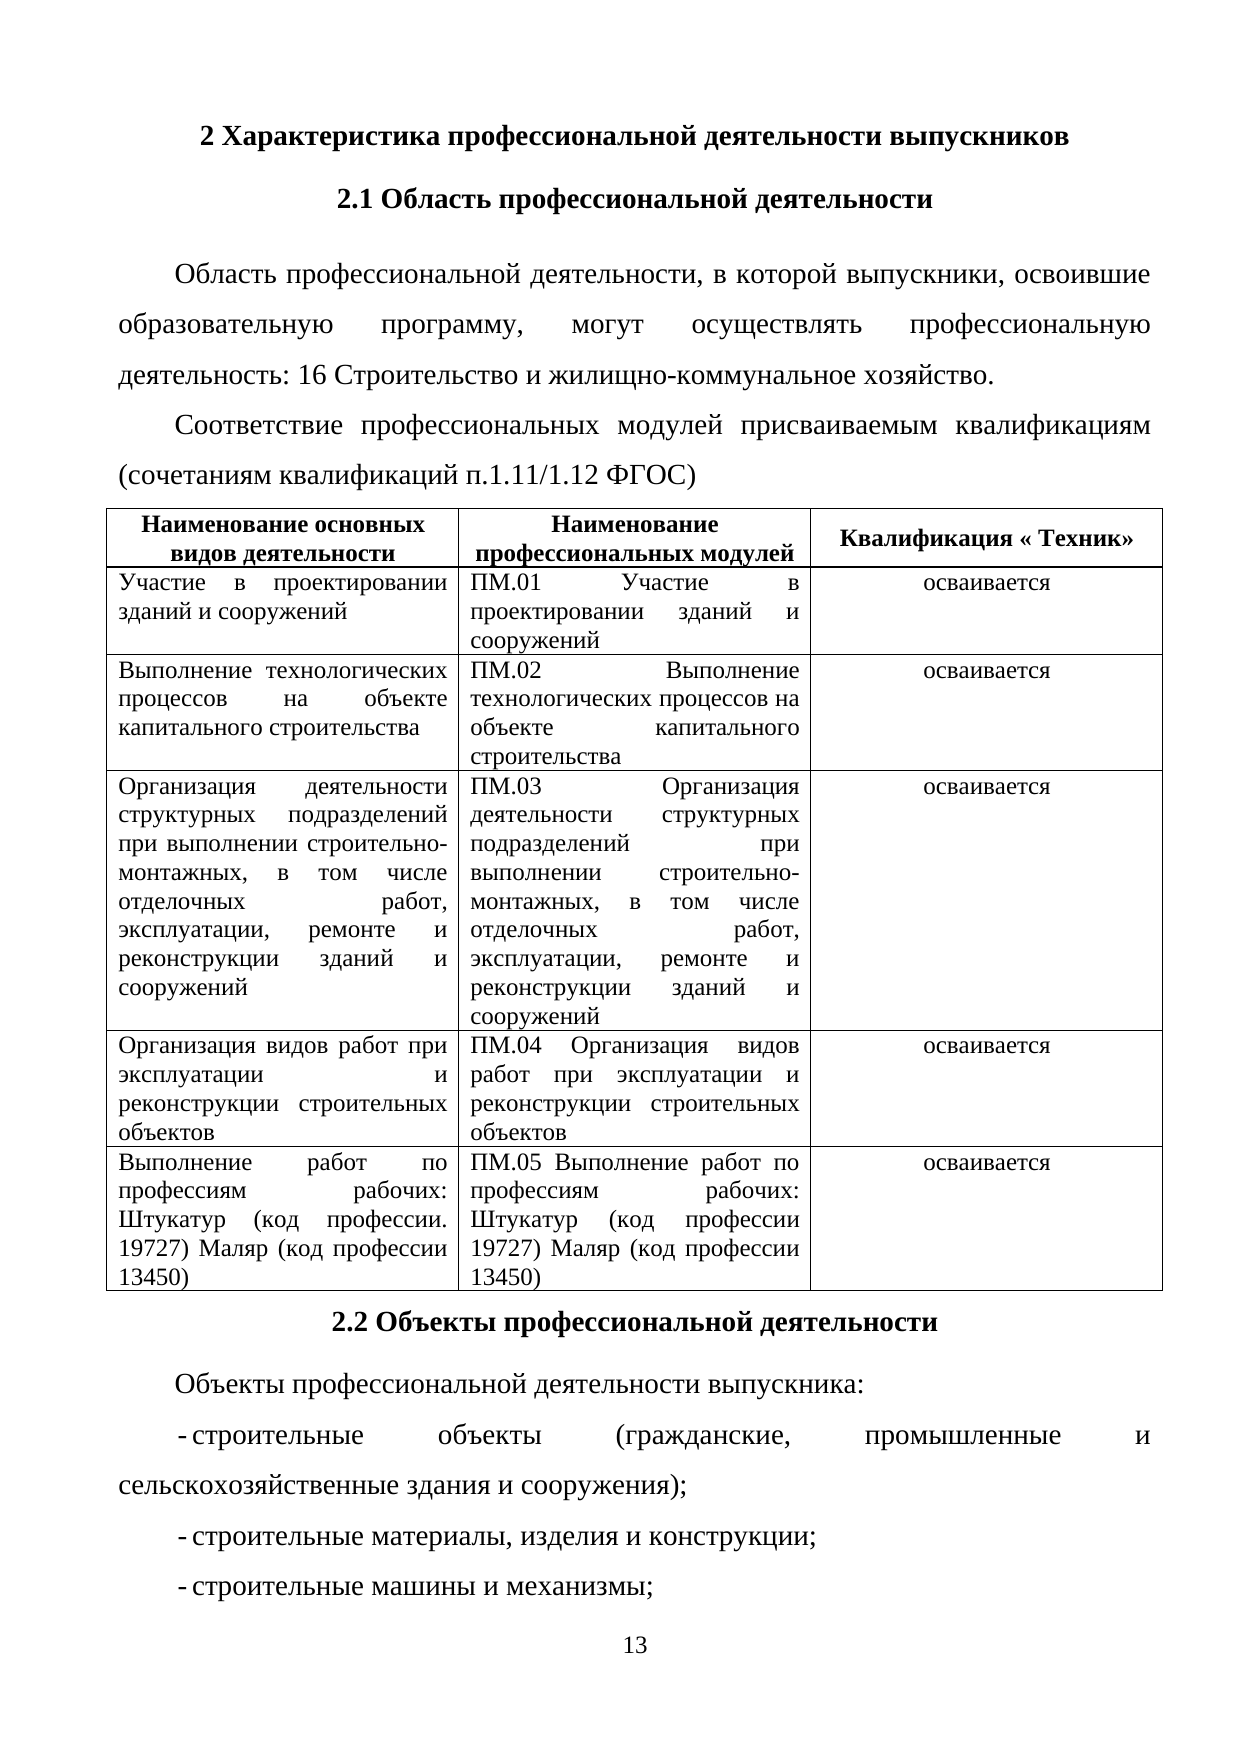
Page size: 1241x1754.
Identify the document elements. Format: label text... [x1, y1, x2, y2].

table_cell ПМ.03 Организация деятельности структурных подразделений при выполнении строительно-монтажных, в том числе отделочных работ, эксплуатации, ремонте и реконструкции зданий и сооружений [459, 771, 810, 1029]
table_cell Выполнение работ по профессиям рабочих: Штукатур (код профессии. 19727) Маляр (код профессии 13450) [107, 1147, 458, 1290]
text Объекты профессиональной деятельности выпускника: [118, 1367, 1152, 1400]
text 2.1 Область профессиональной деятельности [118, 181, 1152, 214]
table_cell осваивается [811, 568, 1162, 654]
table_cell ПМ.01 Участие в проектировании зданий и сооружений [459, 568, 810, 654]
table_header Наименование профессиональных модулей [459, 509, 810, 566]
table_cell осваивается [811, 771, 1162, 1029]
table_cell осваивается [811, 1031, 1162, 1146]
table_cell Выполнение технологических процессов на объекте капитального строительства [107, 655, 458, 770]
list строительные материалы, изделия и конструкции; [118, 1518, 1152, 1551]
table_cell ПМ.02 Выполнение технологических процессов на объекте капитального строительства [459, 655, 810, 770]
text 2.2 Объекты профессиональной деятельности [118, 1304, 1152, 1337]
table_cell осваивается [811, 655, 1162, 770]
table_cell ПМ.05 Выполнение работ по профессиям рабочих: Штукатур (код профессии 19727) Маляр (код профессии 13450) [459, 1147, 810, 1290]
text Соответствие профессиональных модулей присваиваемым квалификациям (сочетаниям квалификаций п.1.11/1.12 ФГОС) [118, 407, 1152, 491]
table_cell ПМ.04 Организация видов работ при эксплуатации и реконструкции строительных объектов [459, 1031, 810, 1146]
text Область профессиональной деятельности, в которой выпускники, освоившие образовательную программу, могут осуществлять профессиональную деятельность: 16 Строительство и жилищно-коммунальное хозяйство. [118, 256, 1152, 390]
list строительные объекты (гражданские, промышленные и сельскохозяйственные здания и сооружения); [118, 1417, 1152, 1501]
list строительные машины и механизмы; [118, 1568, 1152, 1601]
table_header Наименование основных видов деятельности [107, 509, 458, 566]
table_cell Организация видов работ при эксплуатации и реконструкции строительных объектов [107, 1031, 458, 1146]
table_cell осваивается [811, 1147, 1162, 1290]
table_cell Участие в проектировании зданий и сооружений [107, 568, 458, 654]
text 2 Характеристика профессиональной деятельности выпускников [118, 118, 1152, 152]
table_cell Организация деятельности структурных подразделений при выполнении строительно-монтажных, в том числе отделочных работ, эксплуатации, ремонте и реконструкции зданий и сооружений [107, 771, 458, 1029]
table_header Квалификация « Техник» [811, 509, 1162, 566]
